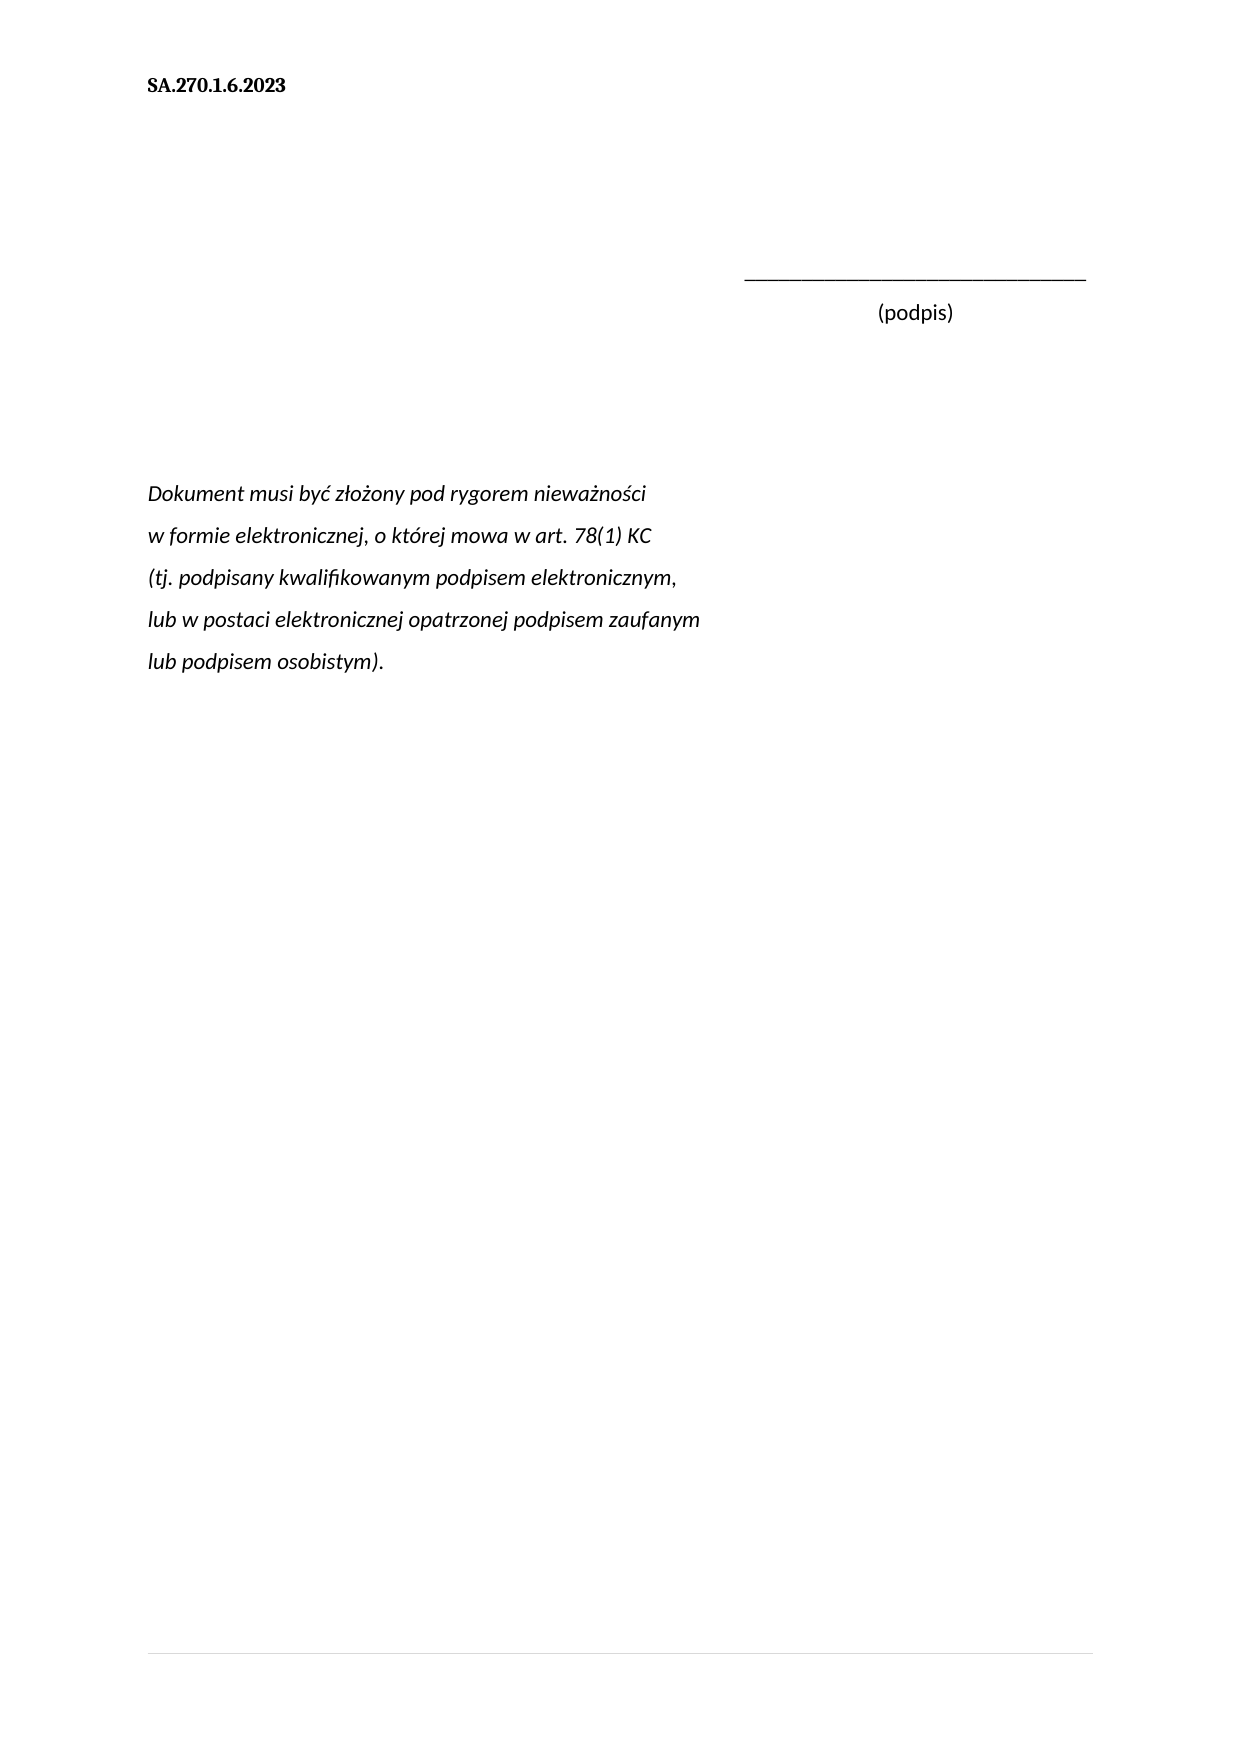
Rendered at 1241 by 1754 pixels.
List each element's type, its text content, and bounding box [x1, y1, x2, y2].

text ______________________________ (podpis) [738, 257, 1093, 327]
text Dokument musi być złożony pod rygorem nieważności w formie elektronicznej, o której mowa w art. 78(1) KC (tj. podpisany kwalifikowanym podpisem elektronicznym, [148, 479, 1093, 591]
text lub podpisem osobistym). [148, 647, 1093, 675]
text lub w postaci elektronicznej opatrzonej podpisem zaufanym [148, 605, 1093, 633]
